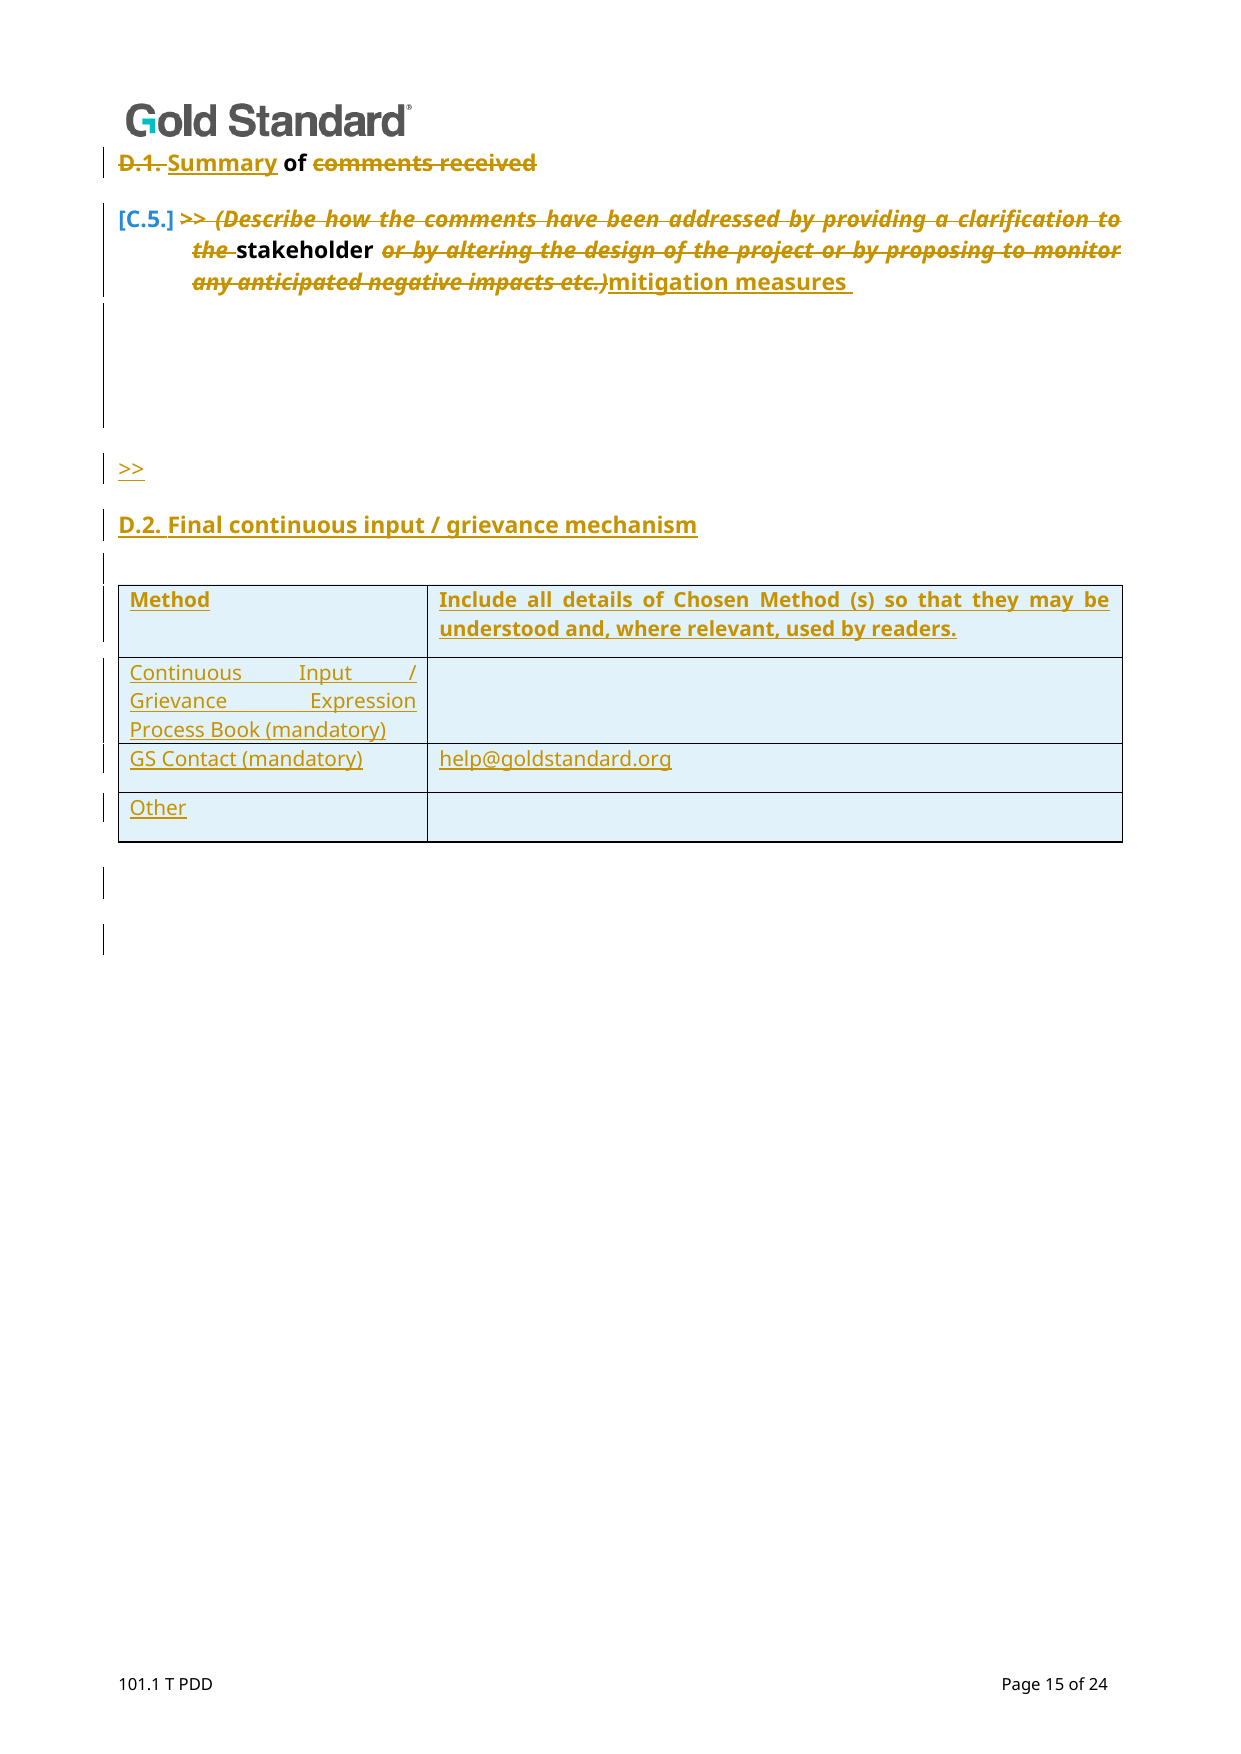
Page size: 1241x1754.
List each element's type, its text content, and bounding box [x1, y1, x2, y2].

list of [118, 147, 1122, 178]
picture [118, 88, 419, 147]
list stakeholder [118, 203, 1122, 297]
